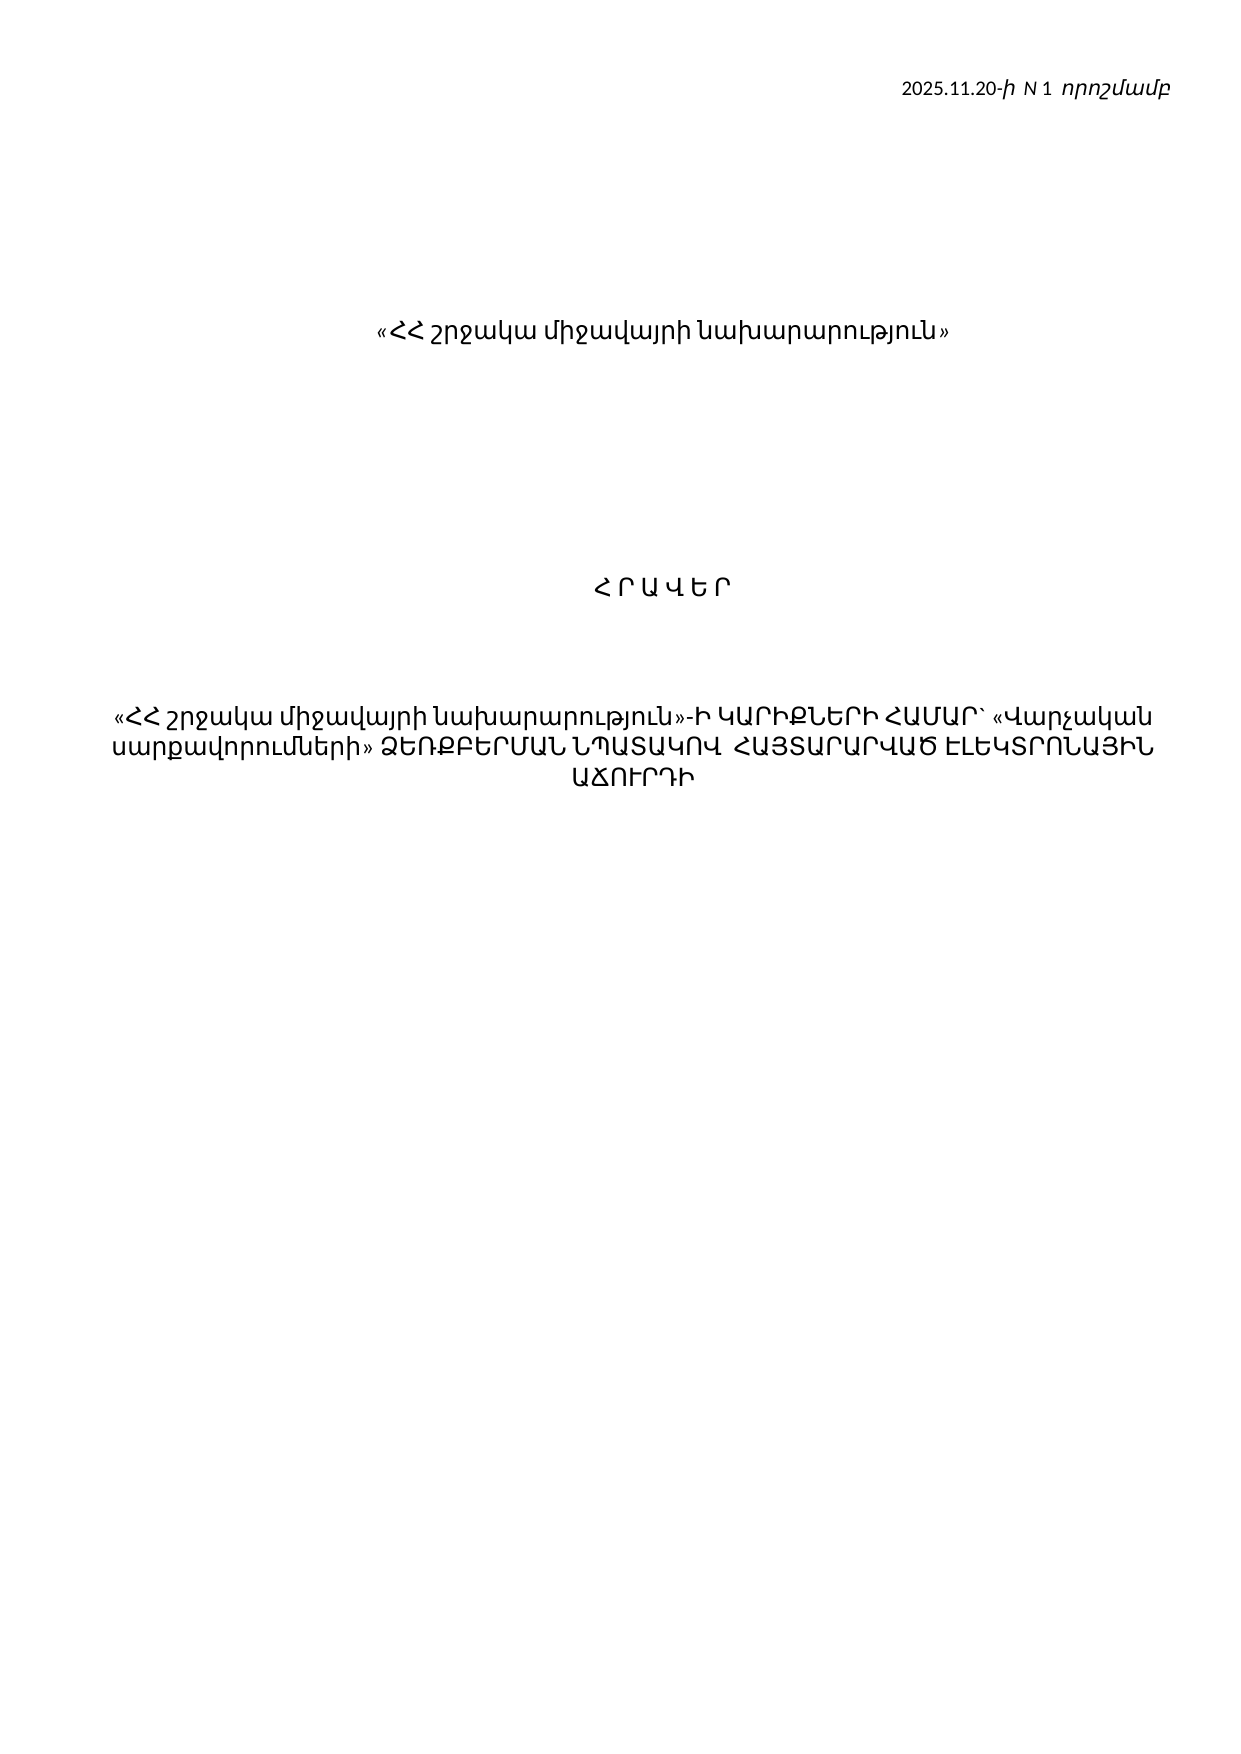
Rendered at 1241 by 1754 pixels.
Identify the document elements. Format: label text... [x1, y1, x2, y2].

text « ՀՀ շրջակա միջավայրի նախարարություն» [94, 316, 1172, 346]
text Հ Ր Ա Վ Ե Ր [94, 572, 1172, 602]
text 2025.11.20 -ի N 1 որոշմամբ [94, 75, 1171, 100]
text «ՀՀ շրջակա միջավայրի նախարարություն»-Ի ԿԱՐԻՔՆԵՐԻ ՀԱՄԱՐ` «Վարչական սարքավորումների» ՁԵՌՔԲԵՐՄԱՆ ՆՊԱՏԱԿՈՎ ՀԱՅՏԱՐԱՐՎԱԾ ԷԼԵԿՏՐՈՆԱՅԻՆ ԱՃՈՒՐԴԻ [94, 701, 1172, 792]
